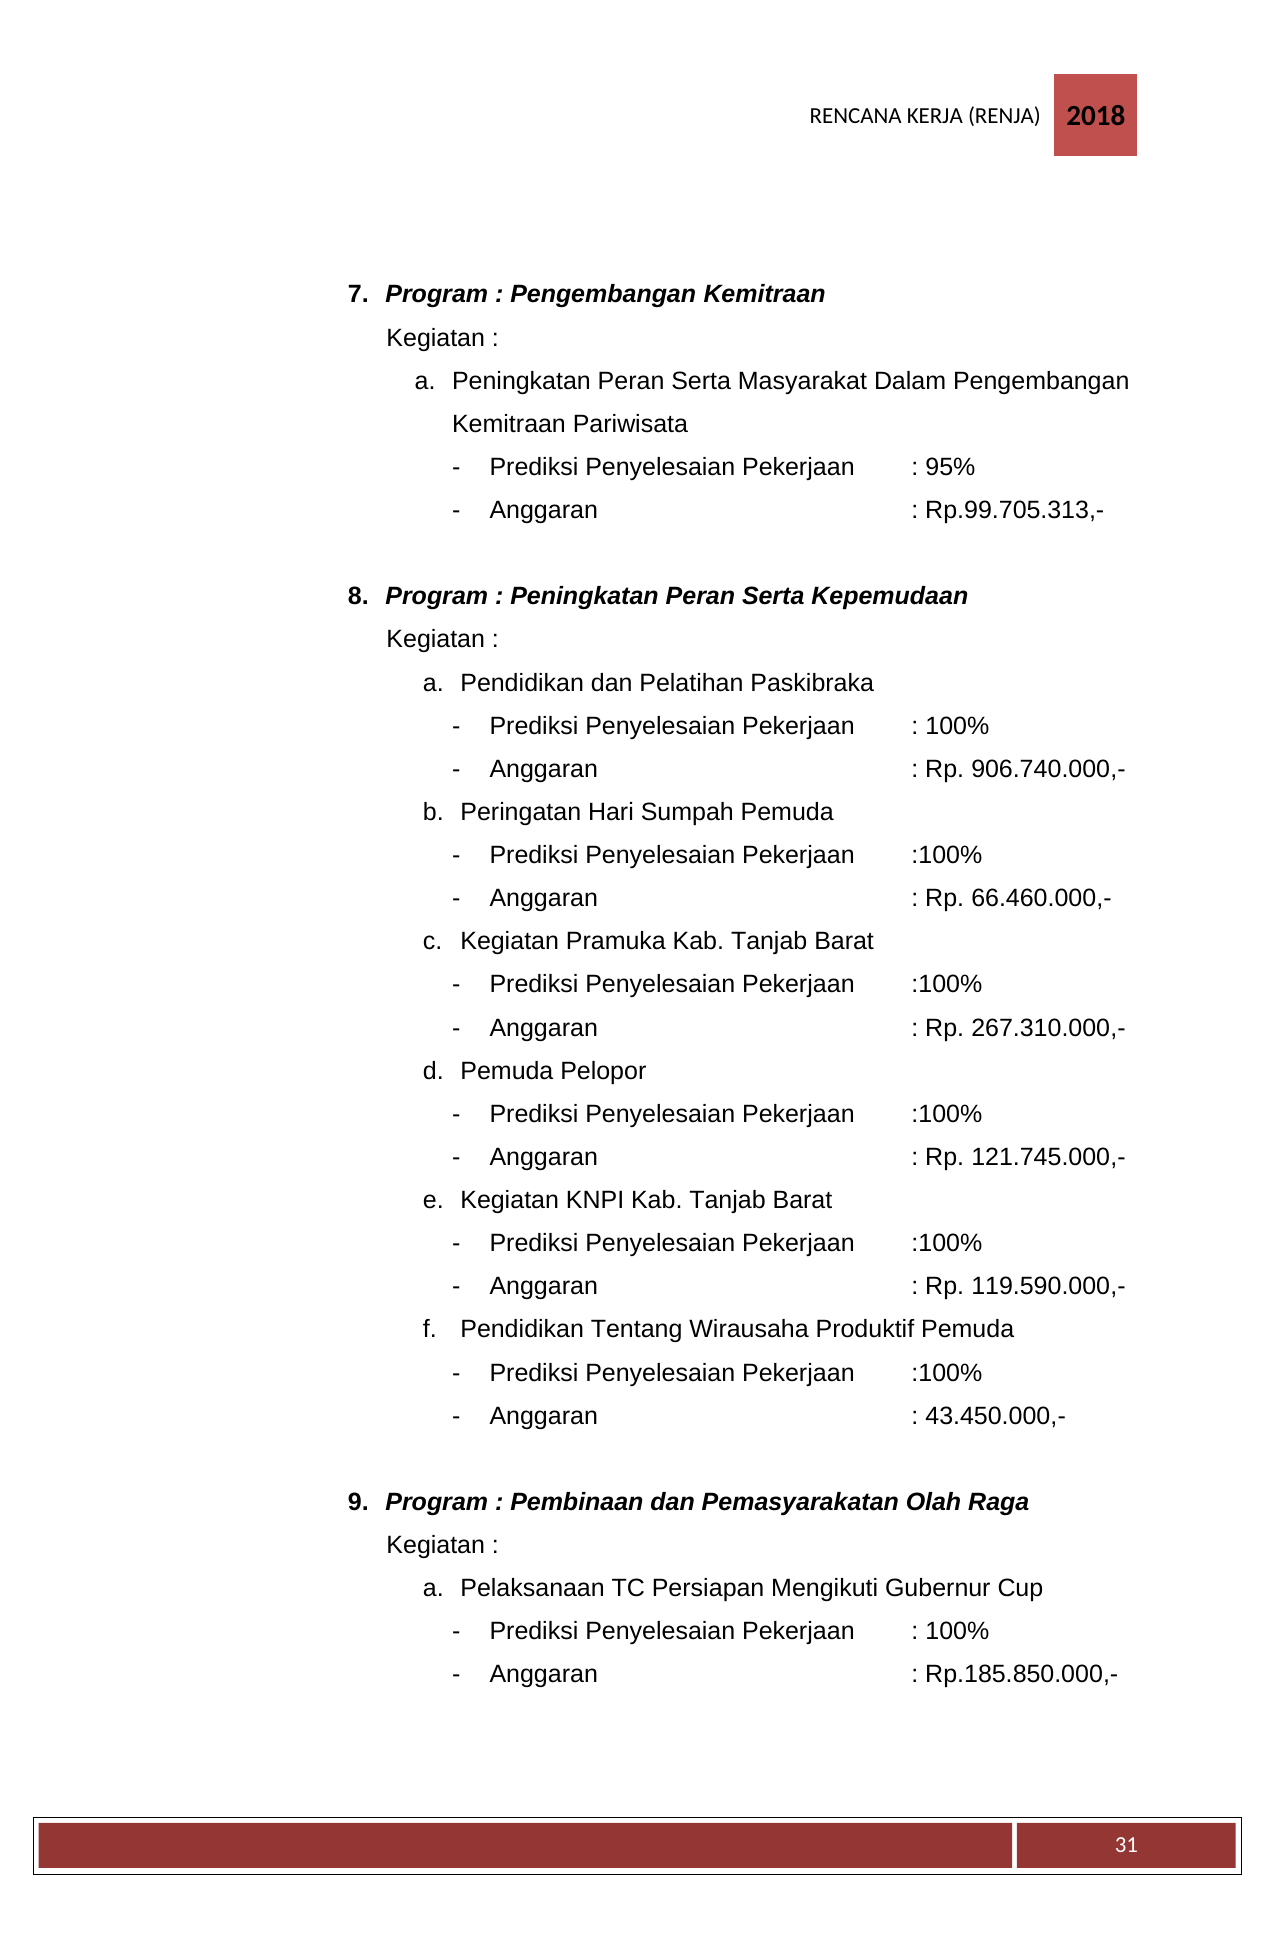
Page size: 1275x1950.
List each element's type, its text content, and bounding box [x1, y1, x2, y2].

list Prediksi Penyelesaian Pekerjaan :100% [452, 969, 1137, 998]
list Anggaran : Rp. 119.590.000,- [452, 1271, 1137, 1300]
list Anggaran : Rp. 906.740.000,- [452, 754, 1137, 782]
list Pelaksanaan TC Persiapan Mengikuti Gubernur Cup [423, 1573, 1137, 1602]
list Kegiatan : [349, 322, 1137, 351]
list Pemuda Pelopor [423, 1056, 1137, 1084]
list Prediksi Penyelesaian Pekerjaan : 95% [452, 452, 1137, 481]
list Prediksi Penyelesaian Pekerjaan :100% [452, 1357, 1137, 1386]
list Program : Peningkatan Peran Serta Kepemudaan [348, 581, 1137, 610]
list Peringatan Hari Sumpah Pemuda [423, 797, 1137, 826]
list Prediksi Penyelesaian Pekerjaan :100% [452, 1099, 1137, 1127]
list Peningkatan Peran Serta Masyarakat Dalam Pengembangan Kemitraan Pariwisata [414, 366, 1137, 437]
list Program : Pengembangan Kemitraan [348, 279, 1137, 308]
list Kegiatan : [349, 624, 1137, 653]
list Anggaran : Rp.185.850.000,- [452, 1659, 1137, 1688]
list Anggaran : Rp.99.705.313,- [452, 495, 1137, 524]
list Anggaran : 43.450.000,- [452, 1401, 1137, 1429]
list Prediksi Penyelesaian Pekerjaan :100% [452, 1228, 1137, 1257]
list Kegiatan Pramuka Kab. Tanjab Barat [423, 926, 1137, 955]
list Prediksi Penyelesaian Pekerjaan :100% [452, 840, 1137, 869]
list Prediksi Penyelesaian Pekerjaan : 100% [452, 711, 1137, 739]
list Pendidikan dan Pelatihan Paskibraka [423, 667, 1137, 696]
list Kegiatan KNPI Kab. Tanjab Barat [423, 1185, 1137, 1214]
list Prediksi Penyelesaian Pekerjaan : 100% [452, 1616, 1137, 1645]
list Program : Pembinaan dan Pemasyarakatan Olah Raga [348, 1487, 1137, 1516]
list Anggaran : Rp. 66.460.000,- [452, 883, 1137, 912]
list Anggaran : Rp. 121.745.000,- [452, 1142, 1137, 1171]
list Pendidikan Tentang Wirausaha Produktif Pemuda [423, 1314, 1137, 1343]
list Anggaran : Rp. 267.310.000,- [452, 1012, 1137, 1041]
list Kegiatan : [349, 1530, 1137, 1559]
